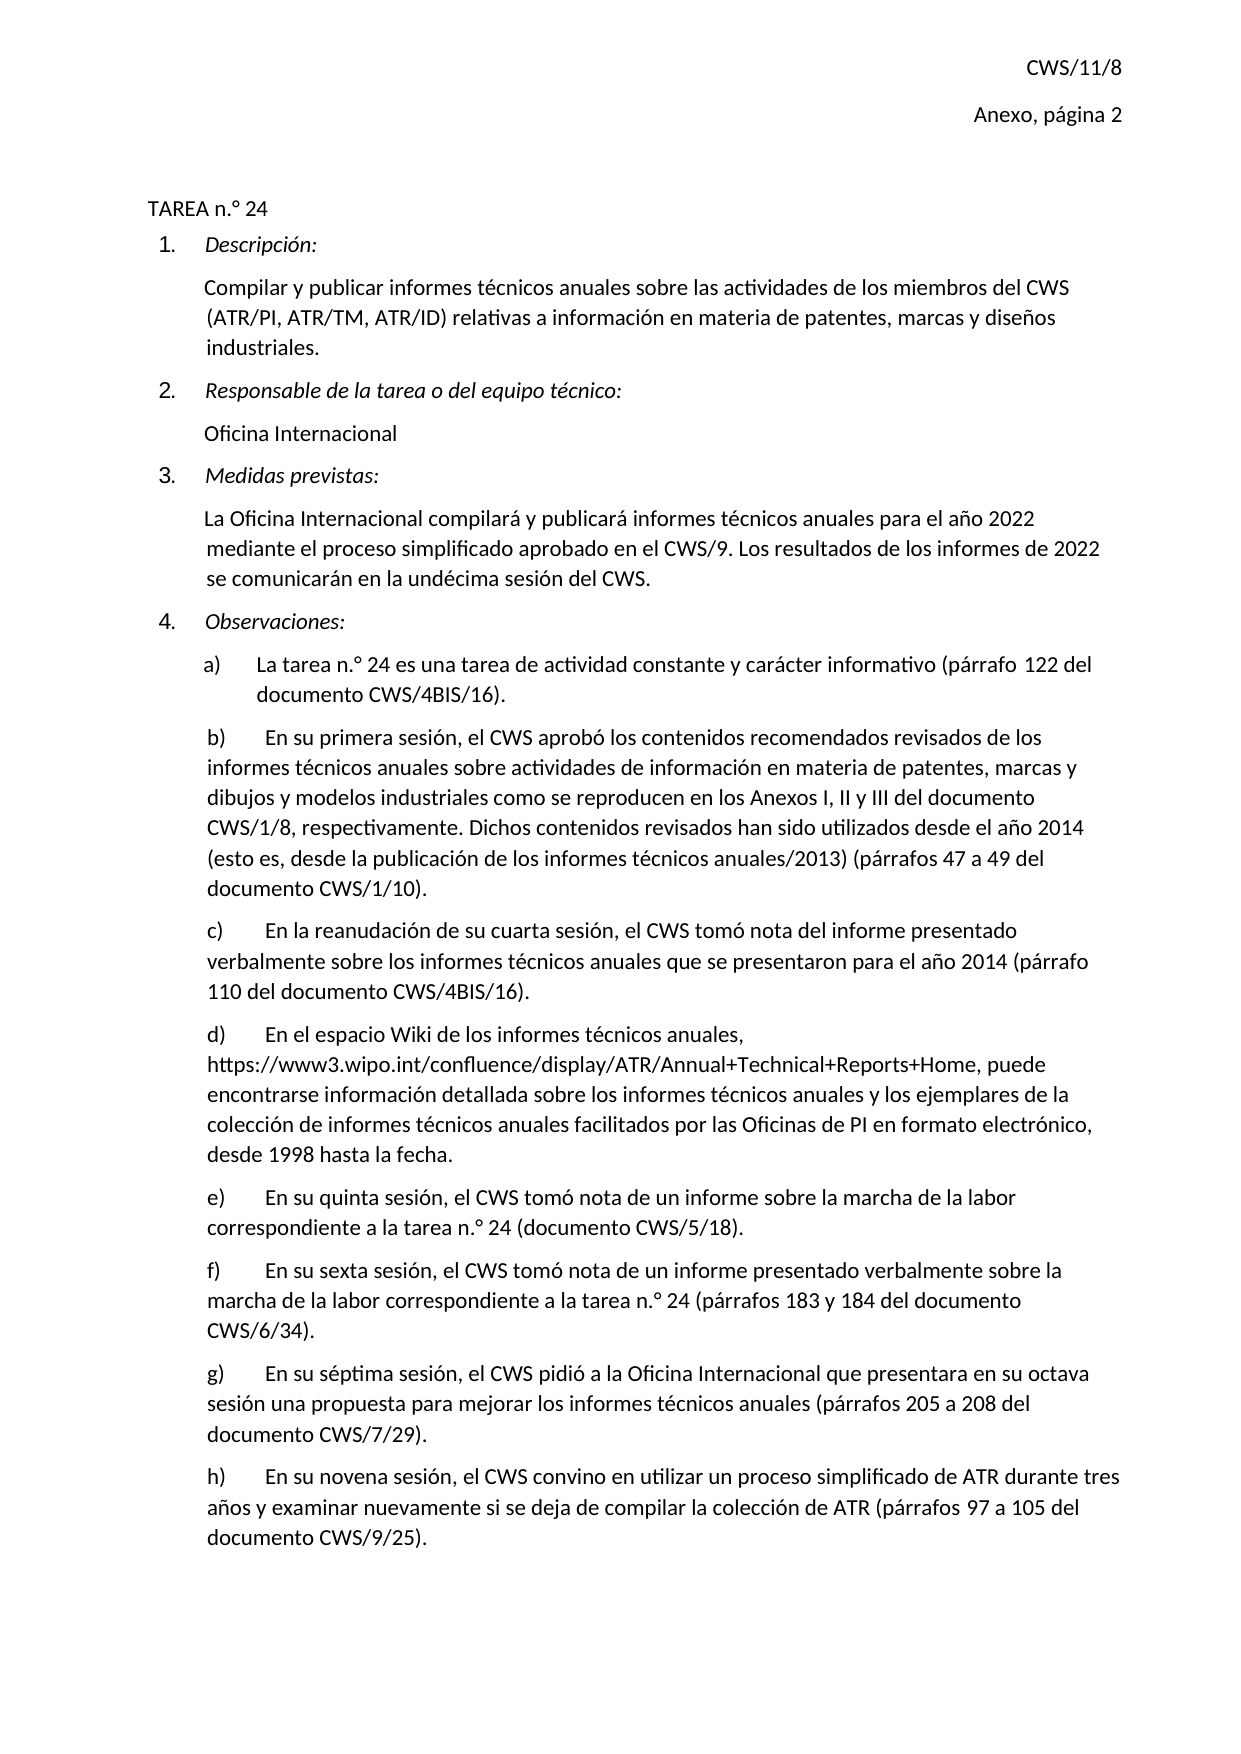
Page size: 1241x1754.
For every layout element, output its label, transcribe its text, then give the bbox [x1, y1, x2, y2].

text Compilar y publicar informes técnicos anuales sobre las actividades de los miembros del CWS (ATR/PI, ATR/TM, ATR/ID) relativas a información en materia de patentes, marcas y diseños industriales. [204, 273, 1122, 361]
list En su séptima sesión, el CWS pidió a la Oficina Internacional que presentara en su octava sesión una propuesta para mejorar los informes técnicos anuales (párrafos 205 a 208 del documento CWS/7/29). [207, 1359, 1122, 1448]
text La Oficina Internacional compilará y publicará informes técnicos anuales para el año 2022 mediante el proceso simplificado aprobado en el CWS/9. Los resultados de los informes de 2022 se comunicarán en la undécima sesión del CWS. [204, 504, 1122, 592]
list En su quinta sesión, el CWS tomó nota de un informe sobre la marcha de la labor correspondiente a la tarea n.° 24 (documento CWS/5/18). [207, 1183, 1122, 1241]
list La tarea n.° 24 es una tarea de actividad constante y carácter informativo (párrafo 122 del documento CWS/4BIS/16). [203, 650, 1122, 708]
subtitle Observaciones: [158, 607, 1122, 635]
text Oficina Internacional [204, 419, 1122, 447]
list En la reanudación de su cuarta sesión, el CWS tomó nota del informe presentado verbalmente sobre los informes técnicos anuales que se presentaron para el año 2014 (párrafo 110 del documento CWS/4BIS/16). [207, 917, 1122, 1005]
list En su sexta sesión, el CWS tomó nota de un informe presentado verbalmente sobre la marcha de la labor correspondiente a la tarea n.° 24 (párrafos 183 y 184 del documento CWS/6/34). [207, 1256, 1122, 1344]
subtitle Descripción: [158, 230, 934, 258]
subtitle Responsable de la tarea o del equipo técnico: [158, 376, 934, 404]
text TAREA n.° 24 [148, 194, 968, 222]
list En su novena sesión, el CWS convino en utilizar un proceso simplificado de ATR durante tres años y examinar nuevamente si se deja de compilar la colección de ATR (párrafos 97 a 105 del documento CWS/9/25). [207, 1462, 1122, 1551]
subtitle Medidas previstas: [158, 461, 1122, 489]
list En su primera sesión, el CWS aprobó los contenidos recomendados revisados de los informes técnicos anuales sobre actividades de información en materia de patentes, marcas y dibujos y modelos industriales como se reproducen en los Anexos I, II y III del documento CWS/1/8, respectivamente. Dichos contenidos revisados han sido utilizados desde el año 2014 (esto es, desde la publicación de los informes técnicos anuales/2013) (párrafos 47 a 49 del documento CWS/1/10). [207, 723, 1122, 902]
list En el espacio Wiki de los informes técnicos anuales, https://www3.wipo.int/confluence/display/ATR/Annual+Technical+Reports+Home, puede encontrarse información detallada sobre los informes técnicos anuales y los ejemplares de la colección de informes técnicos anuales facilitados por las Oficinas de PI en formato electrónico, desde 1998 hasta la fecha. [207, 1020, 1122, 1168]
